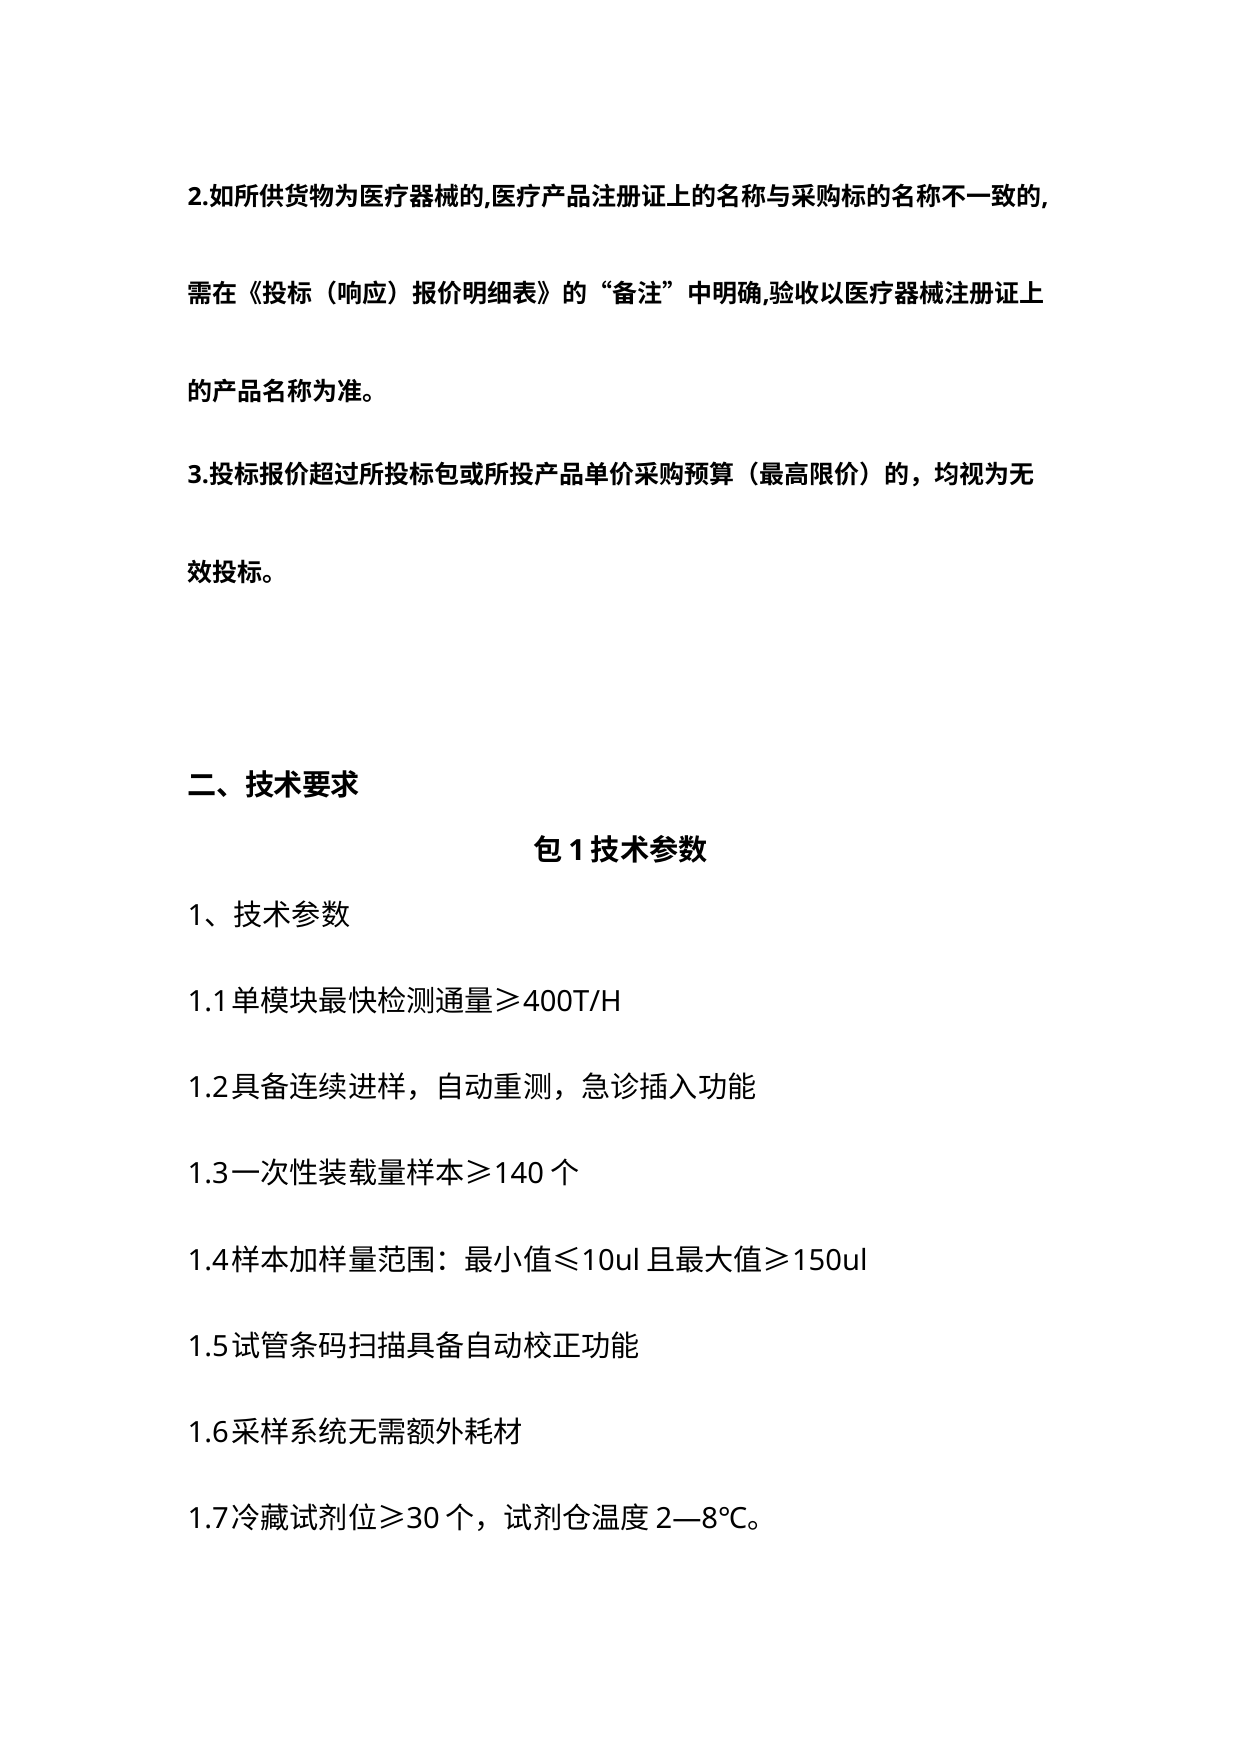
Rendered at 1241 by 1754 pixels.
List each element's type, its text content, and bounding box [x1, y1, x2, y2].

text 2.如所供货物为医疗器械的,医疗产品注册证上的名称与采购标的名称不一致的,需在《投标（响应）报价明细表》的“备注”中明确,验收以医疗器械注册证上的产品名称为准。 [187, 162, 1053, 422]
text 1、技术参数 [187, 880, 1053, 945]
text 二、技术要求 [187, 750, 1053, 815]
text 包1技术参数 [187, 815, 1053, 880]
text 1.6 采样系统无需额外耗材 [187, 1397, 1053, 1462]
text 1.1 单模块最快检测通量≥400T/H [187, 967, 1053, 1032]
text 1.5 试管条码扫描具备自动校正功能 [187, 1311, 1053, 1376]
text 3.投标报价超过所投标包或所投产品单价采购预算（最高限价）的，均视为无效投标。 [187, 440, 1053, 603]
text 1.4 样本加样量范围：最小值≤10ul且最大值≥150ul [187, 1225, 1053, 1290]
text 1.2 具备连续进样，自动重测，急诊插入功能 [187, 1053, 1053, 1118]
text 1.3 一次性装载量样本≥140个 [187, 1139, 1053, 1204]
text 1.7 冷藏试剂位≥30个，试剂仓温度2—8℃。 [187, 1483, 1053, 1548]
